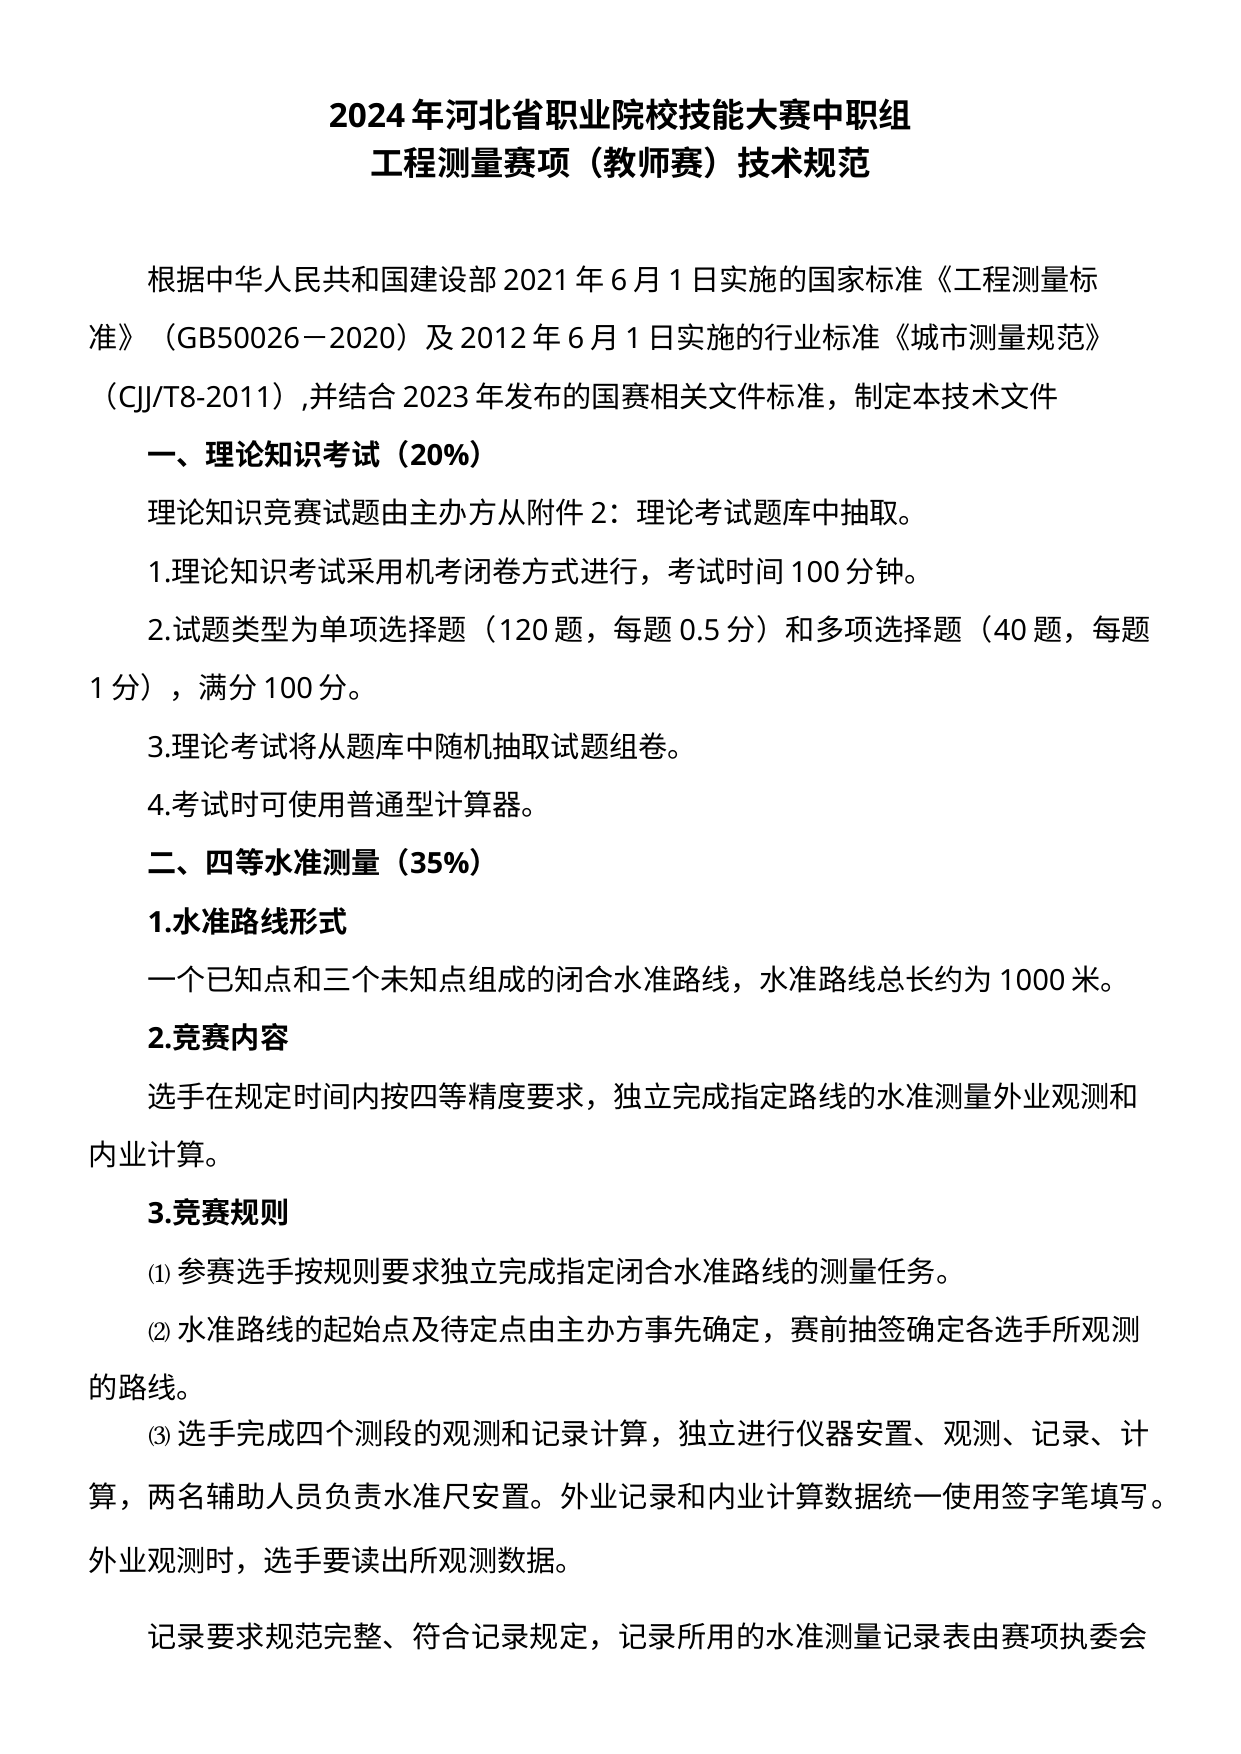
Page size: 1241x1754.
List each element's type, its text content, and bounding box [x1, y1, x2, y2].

text 3.竞赛规则 [89, 1177, 1152, 1235]
text 选手在规定时间内按四等精度要求，独立完成指定路线的水准测量外业观测和内业计算。 [89, 1060, 1152, 1177]
text ⑵水准路线的起始点及待定点由主办方事先确定，赛前抽签确定各选手所观测的路线。 [89, 1294, 1152, 1410]
text 2024年河北省职业院校技能大赛中职组 [89, 89, 1152, 137]
text ⑶选手完成四个测段的观测和记录计算，独立进行仪器安置、观测、记录、计算，两名辅助人员负责水准尺安置。外业记录和内业计算数据统一使用签字笔填写。外业观测时，选手要读出所观测数据。 [89, 1410, 1152, 1579]
text 一个已知点和三个未知点组成的闭合水准路线，水准路线总长约为1000米。 [89, 944, 1152, 1002]
text 2.竞赛内容 [89, 1002, 1152, 1060]
text 二、四等水准测量（35%） [89, 827, 1152, 885]
text 工程测量赛项（教师赛）技术规范 [89, 137, 1152, 185]
text 3.理论考试将从题库中随机抽取试题组卷。 [89, 710, 1152, 769]
text 根据中华人民共和国建设部2021年6月1日实施的国家标准《工程测量标准》（GB50026－2020）及2012年6月1日实施的行业标准《城市测量规范》（CJJ/T8-2011）,并结合2023年发布的国赛相关文件标准，制定本技术文件 [89, 244, 1152, 419]
text 1.理论知识考试采用机考闭卷方式进行，考试时间100分钟。 [89, 535, 1152, 594]
text 1.水准路线形式 [89, 885, 1152, 944]
text ⑴参赛选手按规则要求独立完成指定闭合水准路线的测量任务。 [89, 1235, 1152, 1294]
text 2.试题类型为单项选择题（120题，每题0.5分）和多项选择题（40题，每题1分），满分100分。 [89, 594, 1152, 710]
text 4.考试时可使用普通型计算器。 [89, 769, 1152, 827]
text 理论知识竞赛试题由主办方从附件2：理论考试题库中抽取。 [89, 477, 1152, 535]
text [89, 1601, 1152, 1659]
text 一、理论知识考试（20%） [89, 419, 1152, 477]
